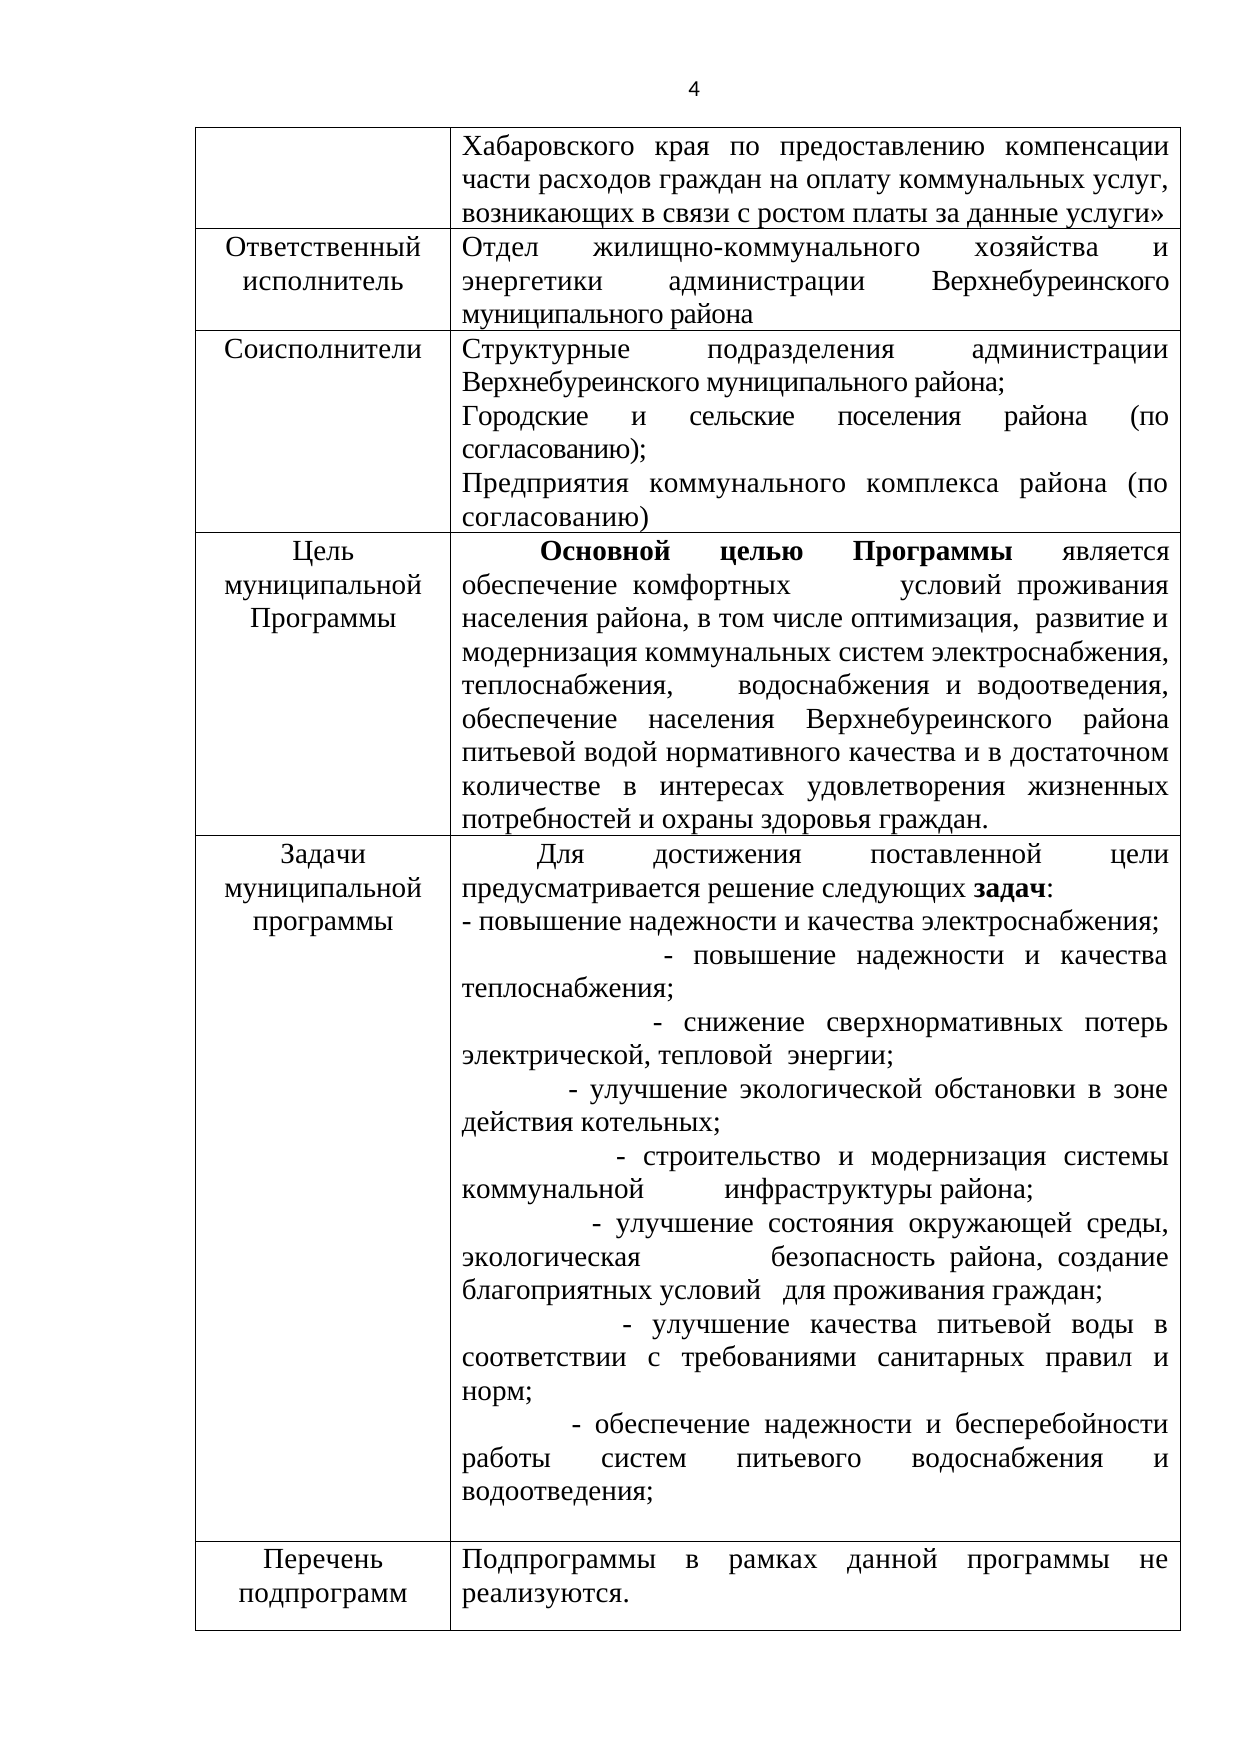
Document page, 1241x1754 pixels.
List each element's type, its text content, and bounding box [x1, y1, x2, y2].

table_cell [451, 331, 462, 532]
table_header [451, 128, 1180, 228]
table_cell Отдел жилищно-коммунального хозяйства и энергетики администрации Верхнебуреинского муниципального района [451, 229, 1180, 330]
table_cell Ответственный исполнитель [196, 229, 450, 330]
table_cell Подпрограммы в рамках данной программы не реализуются. [451, 1542, 1180, 1629]
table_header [196, 128, 450, 228]
table_cell Задачи муниципальной программы [196, 836, 450, 1541]
table_cell Перечень подпрограмм [196, 1542, 450, 1629]
table_cell Основной целью Программы является обеспечение комфортных условий проживания населения района, в том числе оптимизация, развитие и модернизация коммунальных систем электроснабжения, теплоснабжения, водоснабжения и водоотведения, обеспечение населения Верхнебуреинского района питьевой водой нормативного качества и в достаточном количестве в интересах удовлетворения жизненных потребностей и охраны здоровья граждан. [451, 533, 1180, 835]
table_cell Цель муниципальной Программы [196, 533, 450, 835]
table_cell Соисполнители [196, 331, 450, 532]
table_cell Для достижения поставленной цели предусматривается решение следующих задач: - повышение надежности и качества электроснабжения; - повышение надежности и качества теплоснабжения; - снижение сверхнормативных потерь электрической, тепловой энергии; - улучшение экологической обстановки в зоне действия котельных; - строительство и модернизация системы коммунальной инфраструктуры района; - улучшение состояния окружающей среды, экологическая безопасность района, создание благоприятных условий для проживания граждан; - улучшение качества питьевой воды в соответствии с требованиями санитарных правил и норм; - обеспечение надежности и бесперебойности работы систем питьевого водоснабжения и водоотведения; [451, 836, 1180, 1541]
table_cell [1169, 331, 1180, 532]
